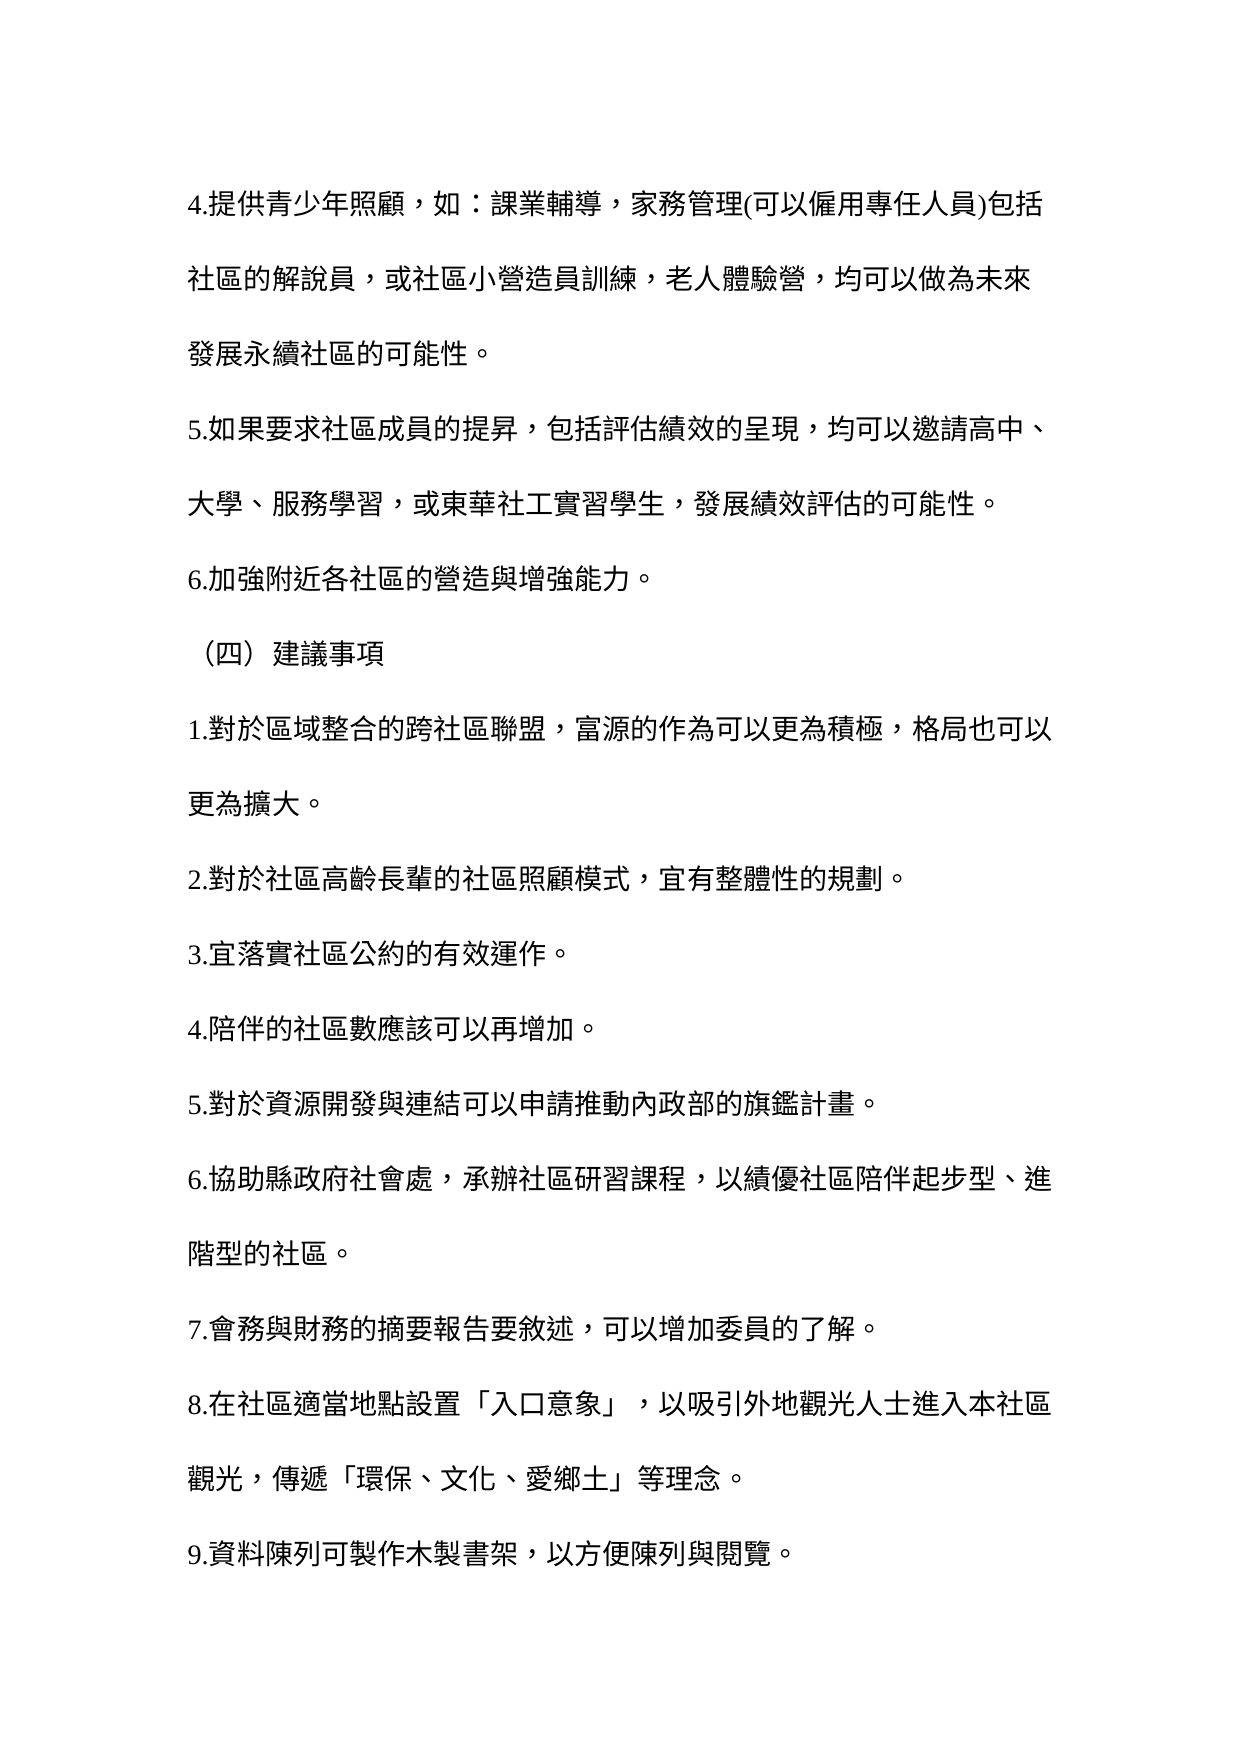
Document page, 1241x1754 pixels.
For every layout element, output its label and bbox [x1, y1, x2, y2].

text [187, 164, 1053, 1589]
